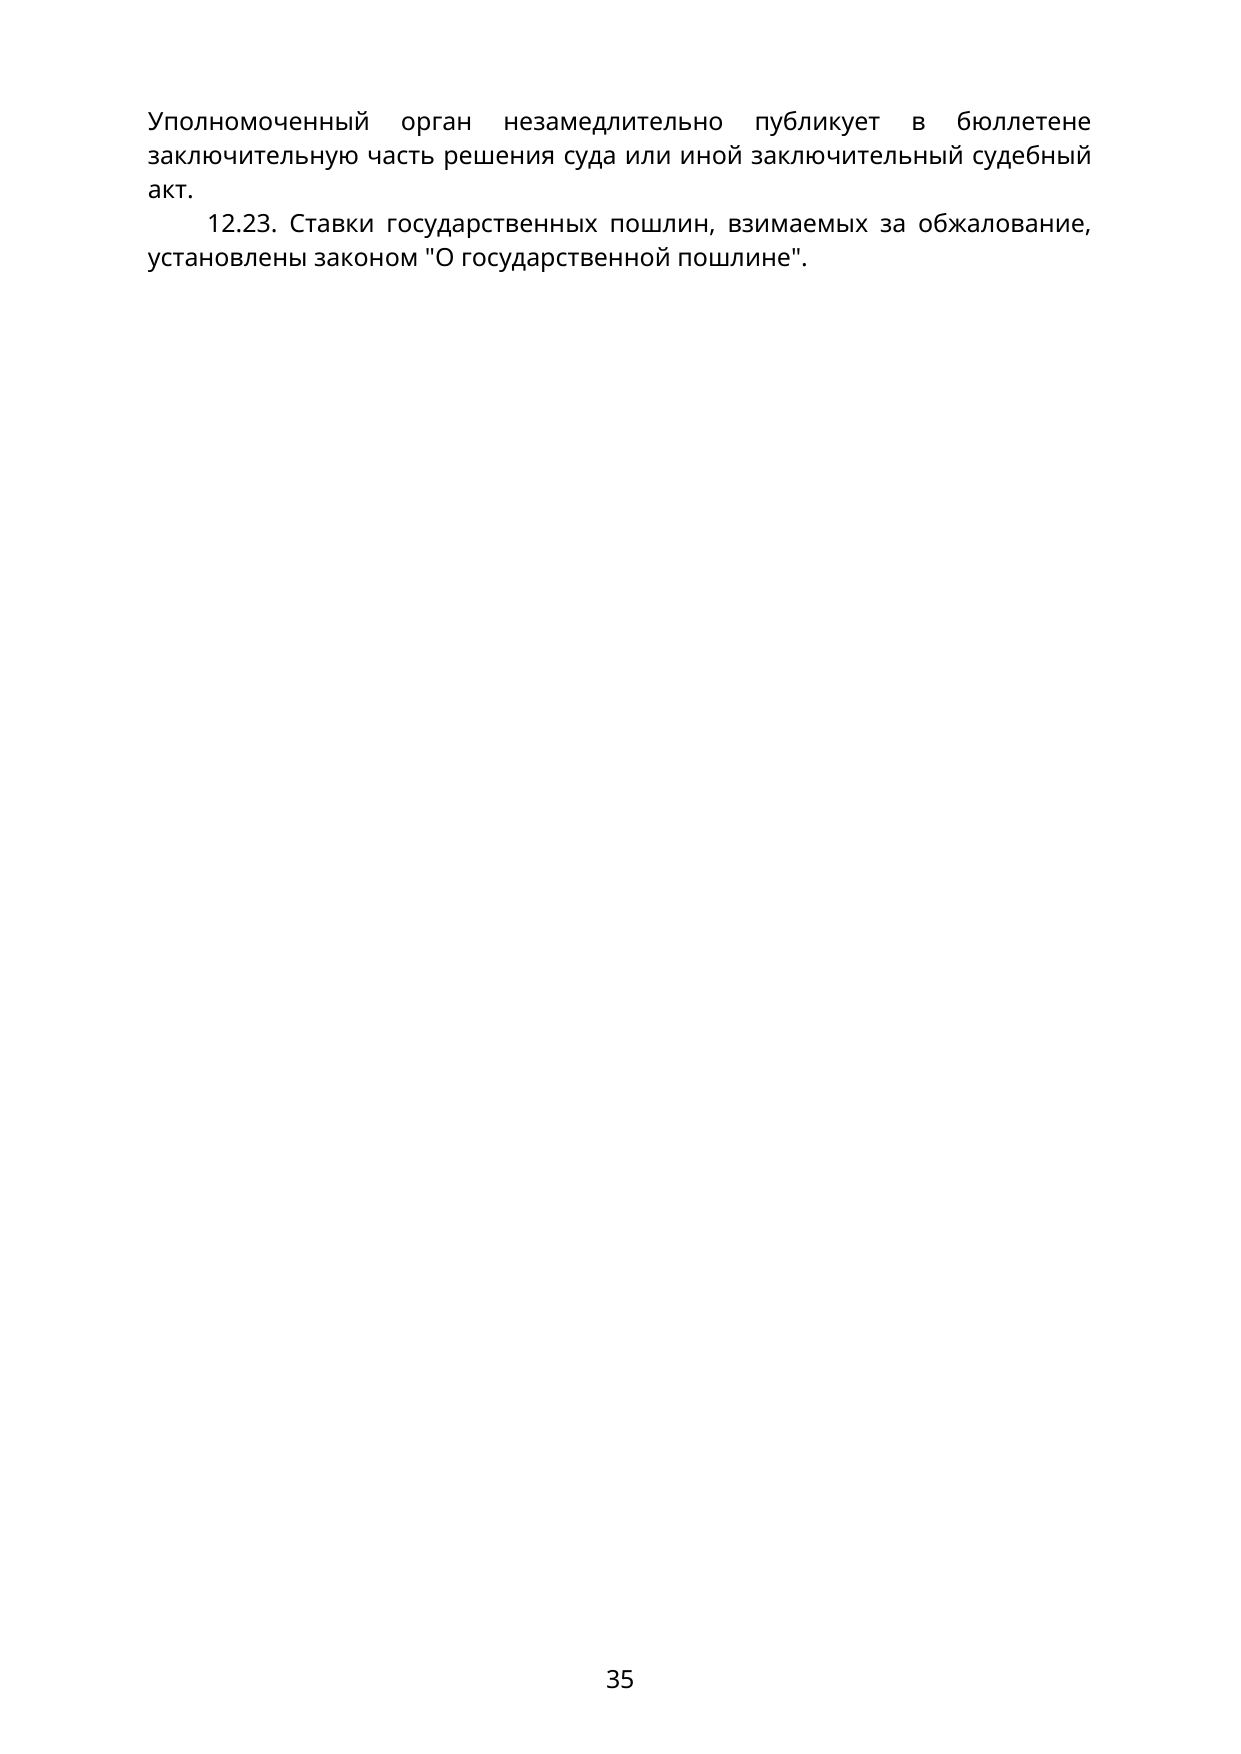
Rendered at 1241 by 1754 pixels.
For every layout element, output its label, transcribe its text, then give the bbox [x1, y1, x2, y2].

text Уполномоченный орган незамедлительно публикует в бюллетене заключительную часть решения суда или иной заключительный судебный акт. [148, 103, 1092, 206]
text 12.23. Ставки государственных пошлин, взимаемых за обжалование, установлены законом "О государственной пошлине". [148, 206, 1092, 274]
